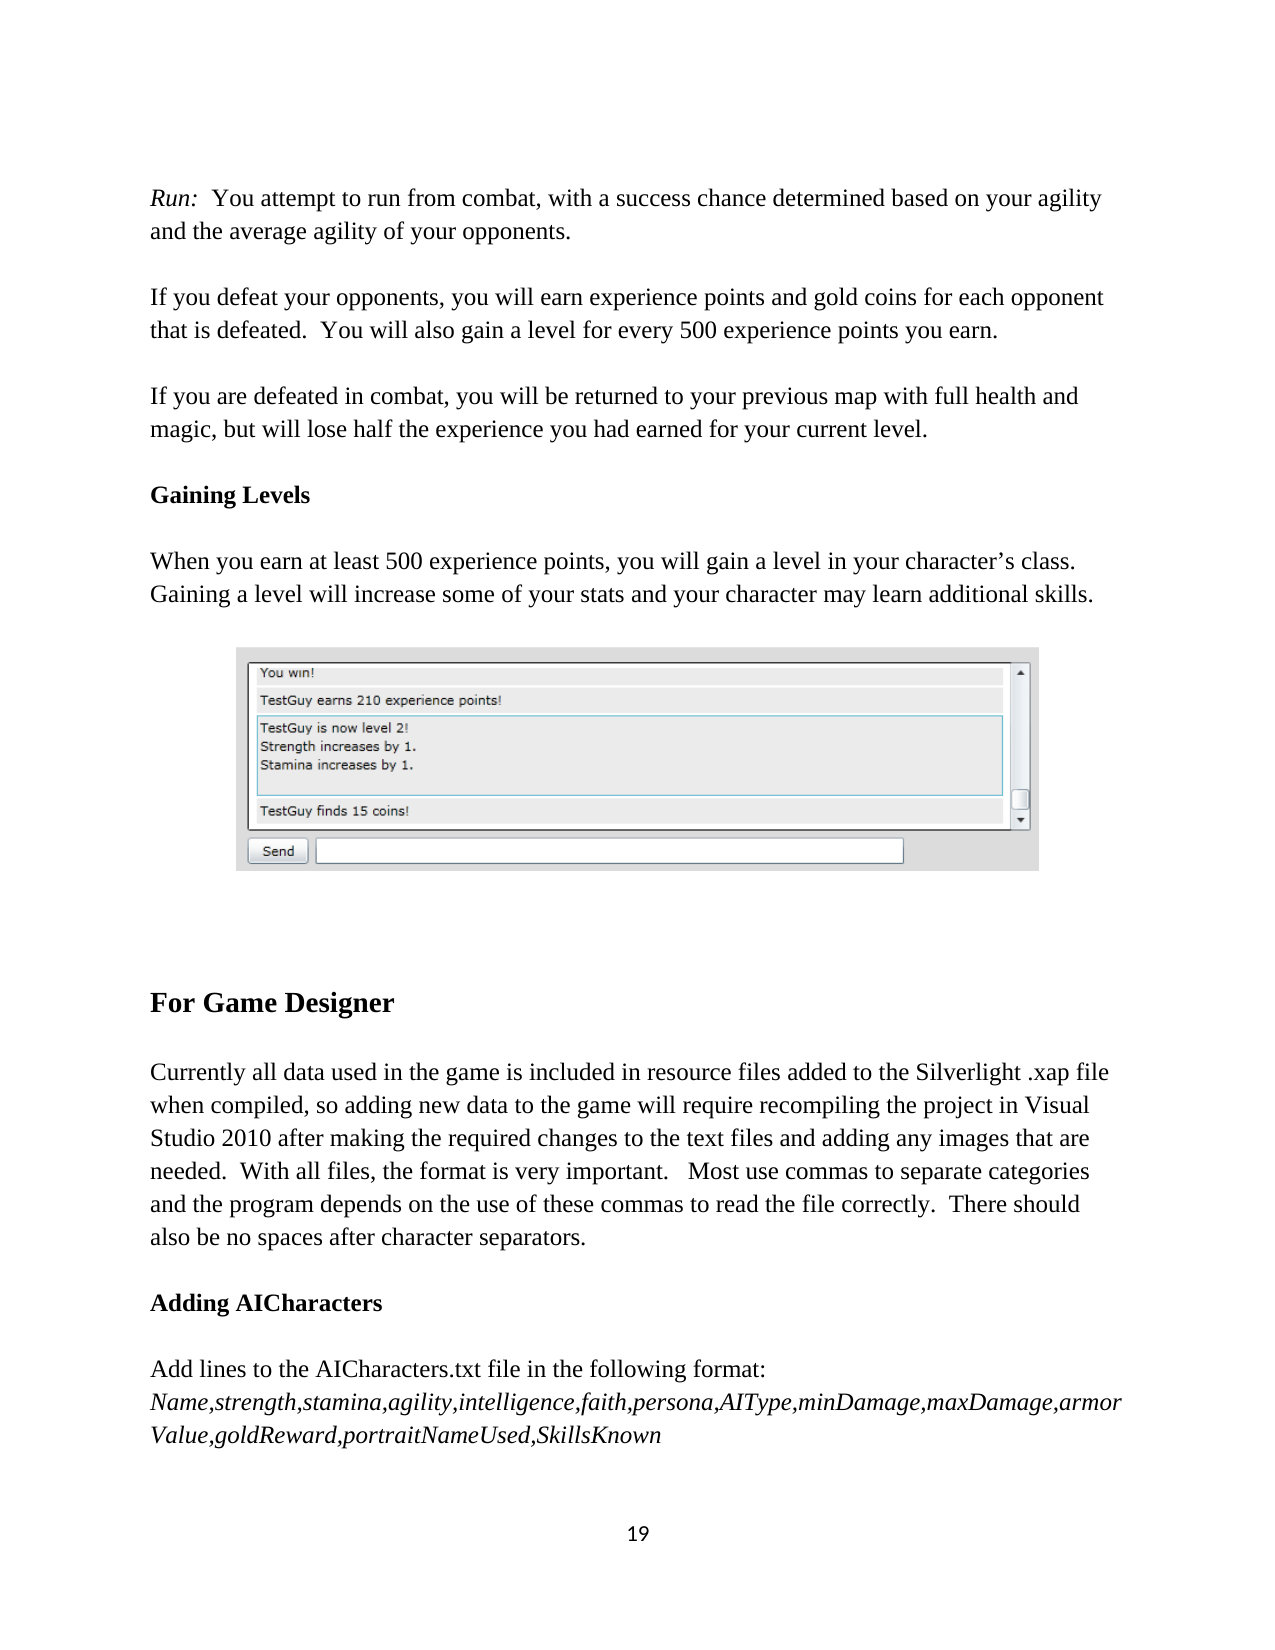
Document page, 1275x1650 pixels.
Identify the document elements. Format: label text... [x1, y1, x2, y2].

picture [236, 645, 1039, 871]
text Name,strength,stamina,agility,intelligence,faith,persona,AIType,minDamage,maxDamage,armorValue,goldReward,portraitNameUsed,SkillsKnown [150, 1387, 1125, 1449]
text If you are defeated in combat, you will be returned to your previous map with full health and magic, but will lose half the experience you had earned for your current level. [150, 381, 1125, 443]
text Add lines to the AICharacters.txt file in the following format: [150, 1354, 1125, 1383]
text Run: You attempt to run from combat, with a success chance determined based on your agility and the average agility of your opponents. [150, 183, 1125, 245]
text Adding AICharacters [150, 1288, 1125, 1317]
text Gaining Levels [150, 480, 1125, 509]
text For Game Designer [150, 985, 1125, 1019]
text If you defeat your opponents, you will earn experience points and gold coins for each opponent that is defeated. You will also gain a level for every 500 experience points you earn. [150, 282, 1125, 344]
text When you earn at least 500 experience points, you will gain a level in your character’s class. Gaining a level will increase some of your stats and your character may learn additional skills. [150, 546, 1125, 608]
text Currently all data used in the game is included in resource files added to the Silverlight .xap file when compiled, so adding new data to the game will require recompiling the project in Visual Studio 2010 after making the required changes to the text files and adding any images that are needed. With all files, the format is very important. Most use commas to separate categories and the program depends on the use of these commas to read the file correctly. There should also be no spaces after character separators. [150, 1057, 1125, 1251]
